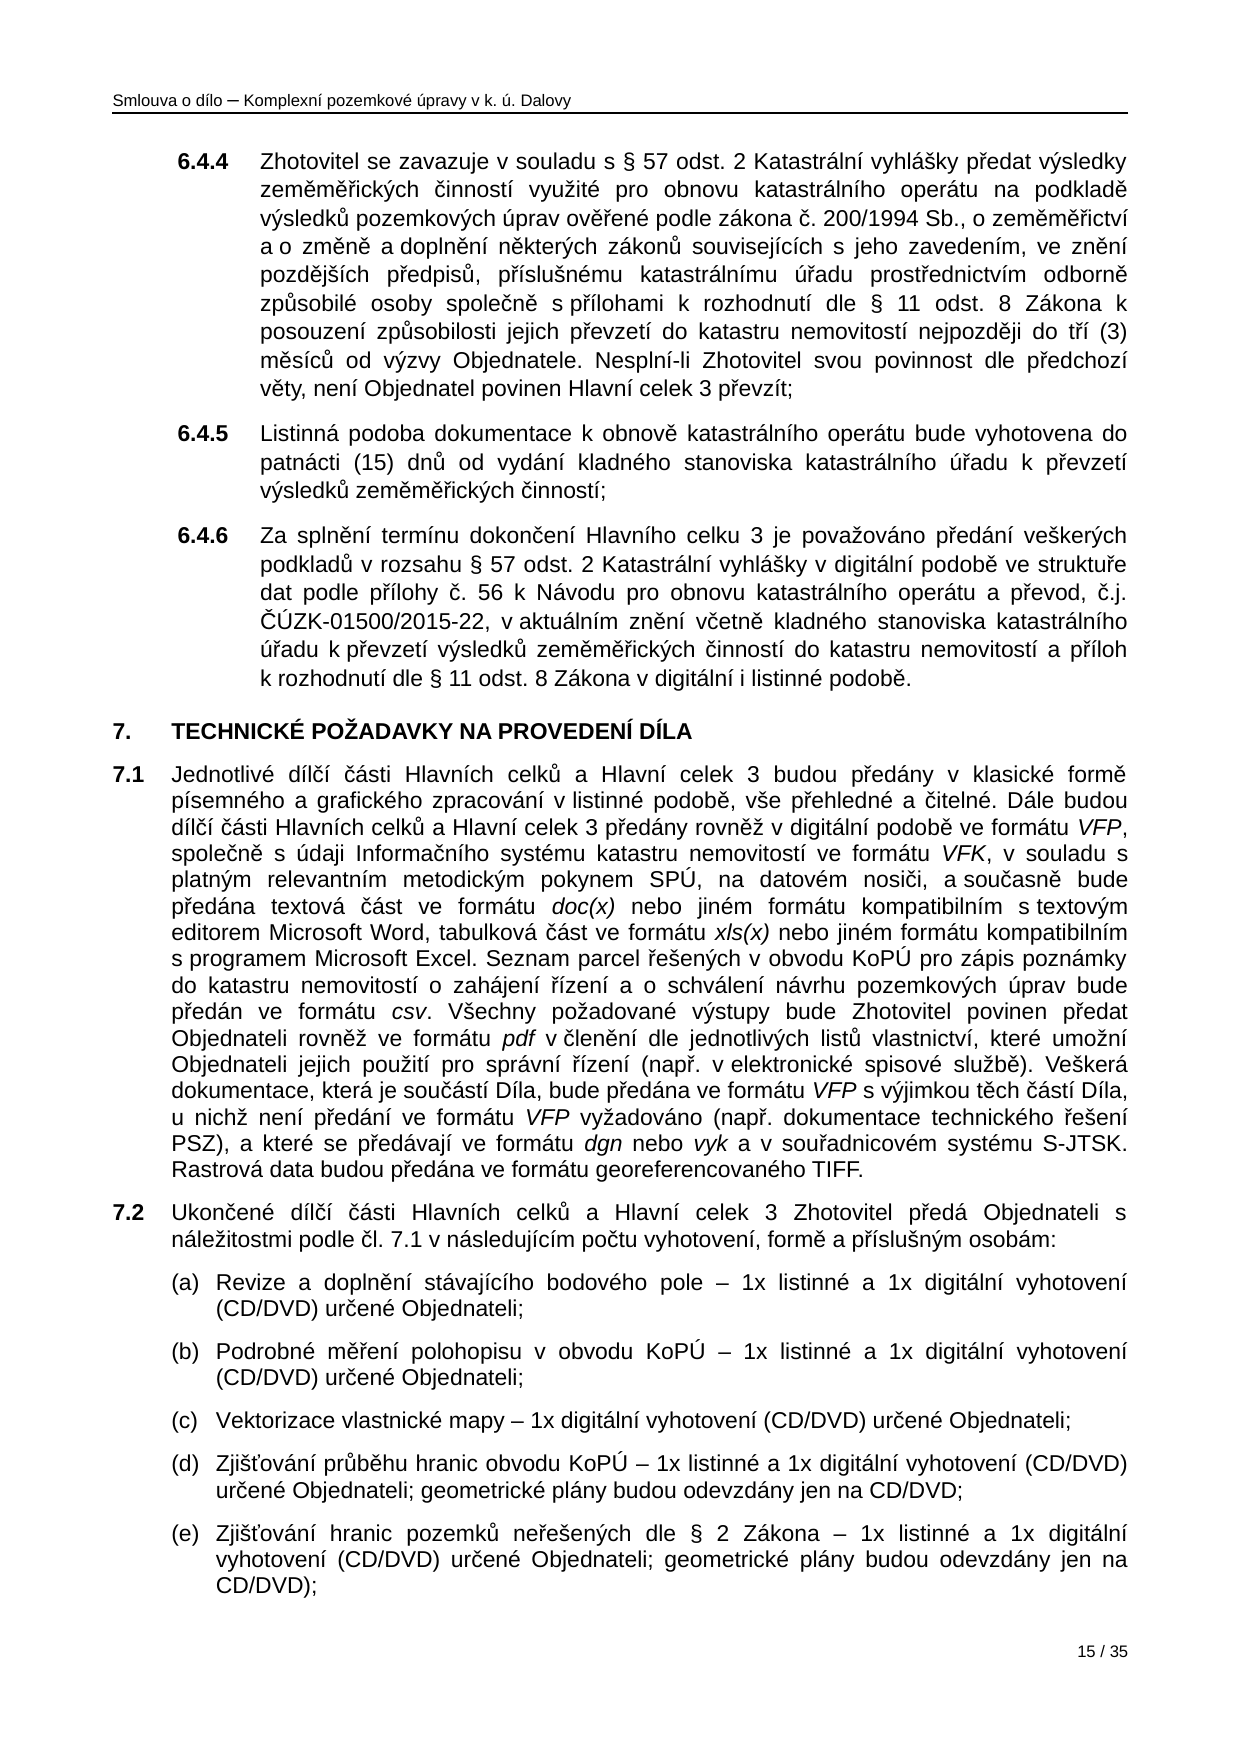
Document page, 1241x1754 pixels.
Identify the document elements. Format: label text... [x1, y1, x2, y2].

text Technické požadavky na provedení díla [112, 718, 1128, 744]
text Zhotovitel se zavazuje v souladu s § 57 odst. 2 Katastrální vyhlášky předat výsledky zeměměřických činností využité pro obnovu katastrálního operátu na podkladě výsledků pozemkových úprav ověřené podle zákona č. 200/1994 Sb., o zeměměřictví a o změně a doplnění některých zákonů souvisejících s jeho zavedením, ve znění pozdějších předpisů, příslušnému katastrálnímu úřadu prostřednictvím odborně způsobilé osoby společně s přílohami k rozhodnutí dle § 11 odst. 8 Zákona k posouzení způsobilosti jejich převzetí do katastru nemovitostí nejpozději do tří (3) měsíců od výzvy Objednatele. Nesplní-li Zhotovitel svou povinnost dle předchozí věty, není Objednatel povinen Hlavní celek 3 převzít; [177, 148, 1128, 402]
text Ukončené dílčí části Hlavních celků a Hlavní celek 3 Zhotovitel předá Objednateli s náležitostmi podle čl. 7.1 v následujícím počtu vyhotovení, formě a příslušným osobám: [112, 1199, 1128, 1252]
list Vektorizace vlastnické mapy – 1x digitální vyhotovení (CD/DVD) určené Objednateli; [171, 1407, 1128, 1434]
list Revize a doplnění stávajícího bodového pole – 1x listinné a 1x digitální vyhotovení (CD/DVD) určené Objednateli; [171, 1269, 1128, 1321]
text Jednotlivé dílčí části Hlavních celků a Hlavní celek 3 budou předány v klasické formě písemného a grafického zpracování v listinné podobě, vše přehledné a čitelné. Dále budou dílčí části Hlavních celků a Hlavní celek 3 předány rovněž v digitální podobě ve formátu VFP, společně s údaji Informačního systému katastru nemovitostí ve formátu VFK, v souladu s platným relevantním metodickým pokynem SPÚ, na datovém nosiči, a současně bude předána textová část ve formátu doc(x) nebo jiném formátu kompatibilním s textovým editorem Microsoft Word, tabulková část ve formátu xls(x) nebo jiném formátu kompatibilním s programem Microsoft Excel. Seznam parcel řešených v obvodu KoPÚ pro zápis poznámky do katastru nemovitostí o zahájení řízení a o schválení návrhu pozemkových úprav bude předán ve formátu csv. Všechny požadované výstupy bude Zhotovitel povinen předat Objednateli rovněž ve formátu pdf v členění dle jednotlivých listů vlastnictví, které umožní Objednateli jejich použití pro správní řízení (např. v elektronické spisové službě). Veškerá dokumentace, která je součástí Díla, bude předána ve formátu VFP s výjimkou těch částí Díla, u nichž není předání ve formátu VFP vyžadováno (např. dokumentace technického řešení PSZ), a které se předávají ve formátu dgn nebo vyk a v souřadnicovém systému S-JTSK. Rastrová data budou předána ve formátu georeferencovaného TIFF. [112, 761, 1128, 1183]
text Listinná podoba dokumentace k obnově katastrálního operátu bude vyhotovena do patnácti (15) dnů od vydání kladného stanoviska katastrálního úřadu k převzetí výsledků zeměměřických činností; [177, 420, 1128, 503]
list Zjišťování hranic pozemků neřešených dle § 2 Zákona – 1x listinné a 1x digitální vyhotovení (CD/DVD) určené Objednateli; geometrické plány budou odevzdány jen na CD/DVD); [171, 1520, 1128, 1599]
list Zjišťování průběhu hranic obvodu KoPÚ – 1x listinné a 1x digitální vyhotovení (CD/DVD) určené Objednateli; geometrické plány budou odevzdány jen na CD/DVD; [171, 1450, 1128, 1503]
text Za splnění termínu dokončení Hlavního celku 3 je považováno předání veškerých podkladů v rozsahu § 57 odst. 2 Katastrální vyhlášky v digitální podobě ve struktuře dat podle přílohy č. 56 k Návodu pro obnovu katastrálního operátu a převod, č.j. ČÚZK-01500/2015-22, v aktuálním znění včetně kladného stanoviska katastrálního úřadu k převzetí výsledků zeměměřických činností do katastru nemovitostí a příloh k rozhodnutí dle § 11 odst. 8 Zákona v digitální i listinné podobě. [177, 522, 1128, 691]
list Podrobné měření polohopisu v obvodu KoPÚ – 1x listinné a 1x digitální vyhotovení (CD/DVD) určené Objednateli; [171, 1338, 1128, 1391]
